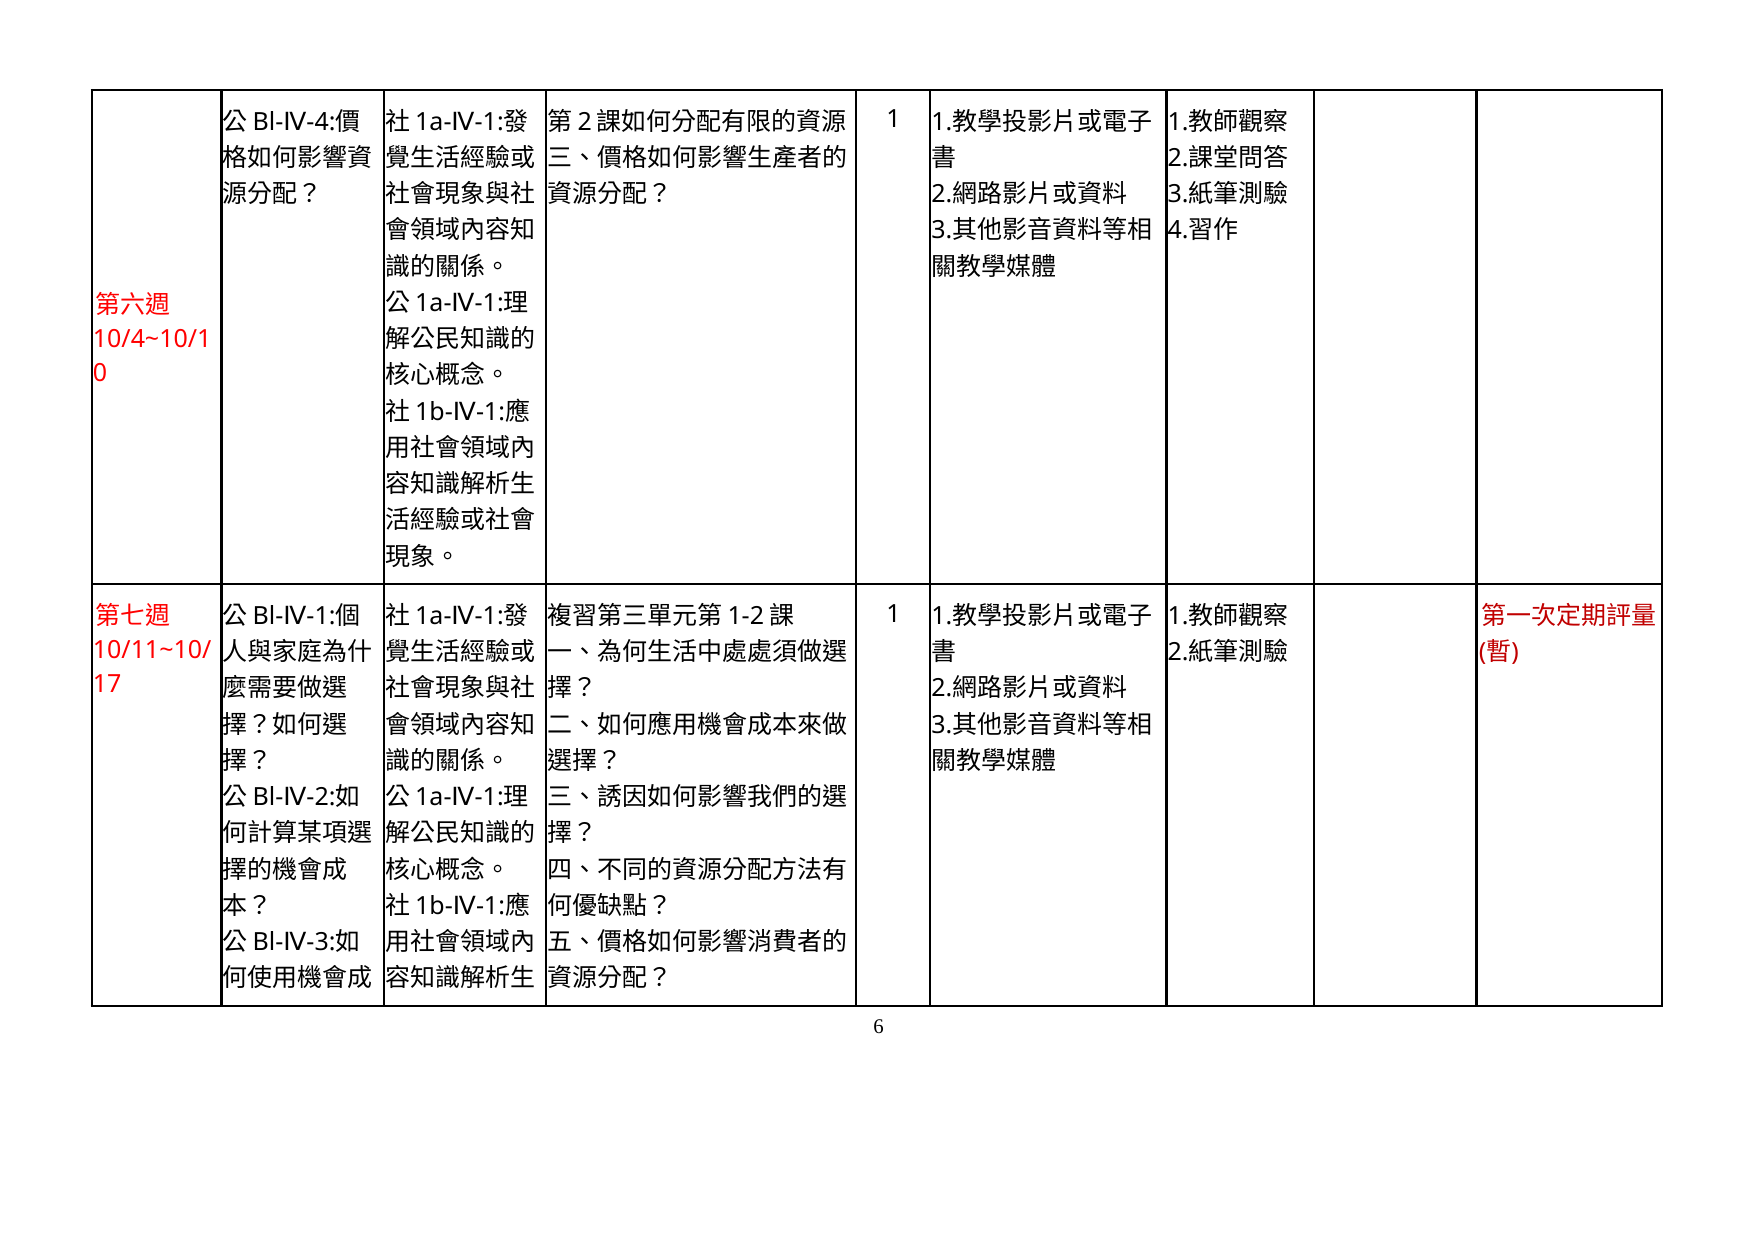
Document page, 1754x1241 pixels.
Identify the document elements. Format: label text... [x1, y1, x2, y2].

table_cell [385, 91, 545, 583]
table_cell [1478, 91, 1661, 583]
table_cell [223, 585, 383, 1004]
table_cell 1.教師觀察 2.紙筆測驗 [1168, 585, 1313, 1004]
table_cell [547, 585, 855, 1004]
table_cell 第七週 10/11~10/17 [93, 585, 220, 1004]
table_cell 1 [857, 91, 929, 583]
table_cell [1315, 91, 1475, 583]
table_cell 第2課如何分配有限的資源 三、價格如何影響生產者的資源分配？ [547, 91, 855, 583]
table_cell [1315, 585, 1475, 1004]
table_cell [385, 585, 545, 1004]
table_cell 公Bl-Ⅳ-4:價格如何影響資源分配？ [223, 91, 383, 583]
table_cell 第六週 10/4~10/10 [93, 91, 220, 583]
table_cell 1 [857, 585, 929, 1004]
table_cell 1.教師觀察 2.課堂問答 3.紙筆測驗 4.習作 [1168, 91, 1313, 583]
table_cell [931, 91, 1165, 583]
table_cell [931, 585, 1165, 1004]
table_cell 第一次定期評量(暫) [1478, 585, 1661, 1004]
